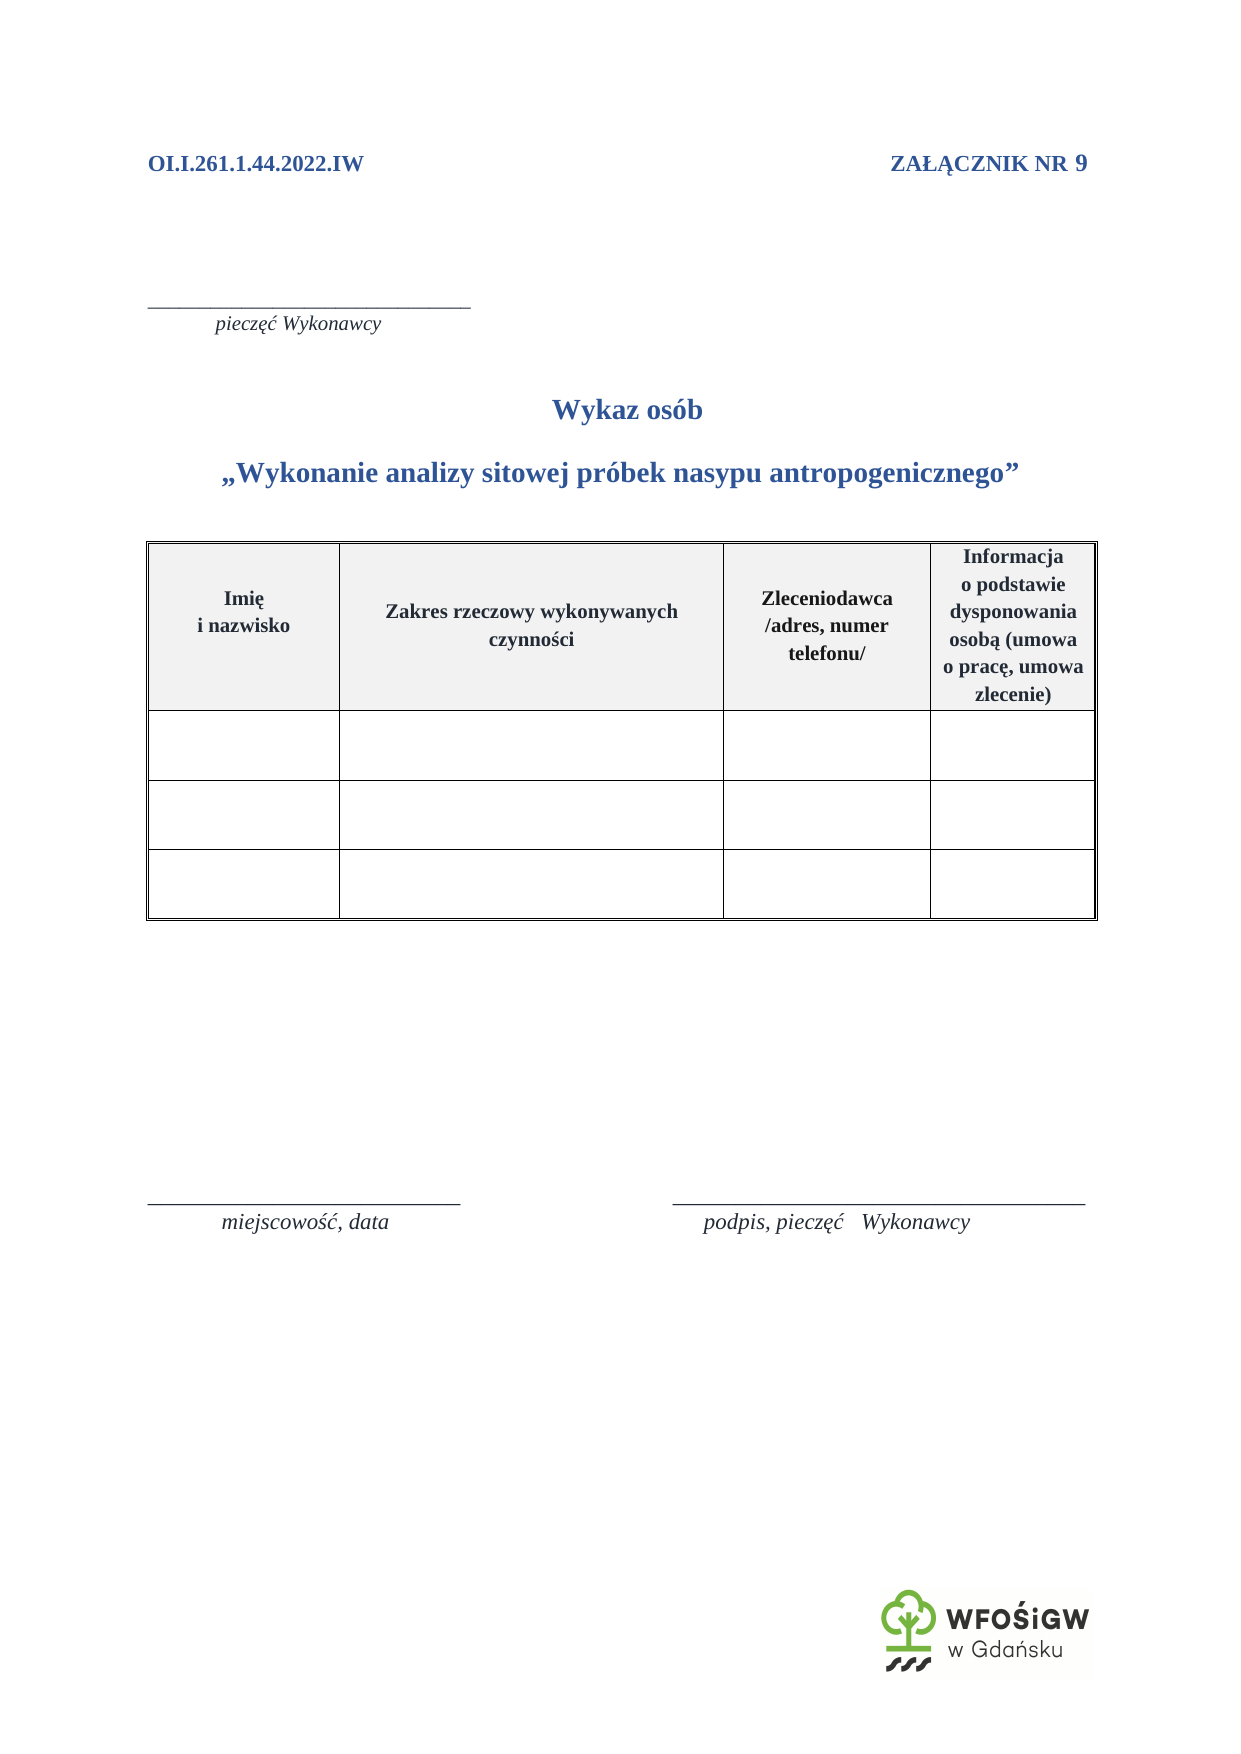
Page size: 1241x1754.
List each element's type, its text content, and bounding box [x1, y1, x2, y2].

table_cell [931, 711, 1094, 779]
table_header Zleceniodawca /adres, numer telefonu/ [724, 544, 930, 710]
table_cell [724, 781, 930, 848]
text „Wykonanie analizy sitowej próbek nasypu antropogenicznego” [148, 455, 1093, 488]
subtitle Wykaz osób [15, 392, 1240, 426]
table_cell [931, 781, 1094, 848]
table_cell [340, 781, 723, 848]
table_cell [149, 850, 339, 918]
table_cell [340, 850, 723, 918]
text miejscowość, data podpis, pieczęć Wykonawcy [148, 1208, 1093, 1234]
table_cell [149, 781, 339, 848]
table_cell [724, 850, 930, 918]
table_header Imię i nazwisko [149, 544, 339, 710]
text _________________________ _________________________________ [148, 1179, 1093, 1208]
table_cell [149, 711, 339, 779]
table_cell [724, 711, 930, 779]
table_cell [931, 850, 1094, 918]
table_cell [340, 711, 723, 779]
table_header Zakres rzeczowy wykonywanych czynności [340, 544, 723, 710]
picture [878, 1587, 1093, 1681]
table_header Informacja o podstawie dysponowania osobą (umowa o pracę, umowa zlecenie) [931, 544, 1094, 710]
text _______________________________ [148, 287, 1093, 311]
text pieczęć Wykonawcy [148, 311, 1093, 335]
text OI.I.261.1.44.2022.IW ZAŁĄCZNIK NR 9 [148, 148, 1093, 176]
